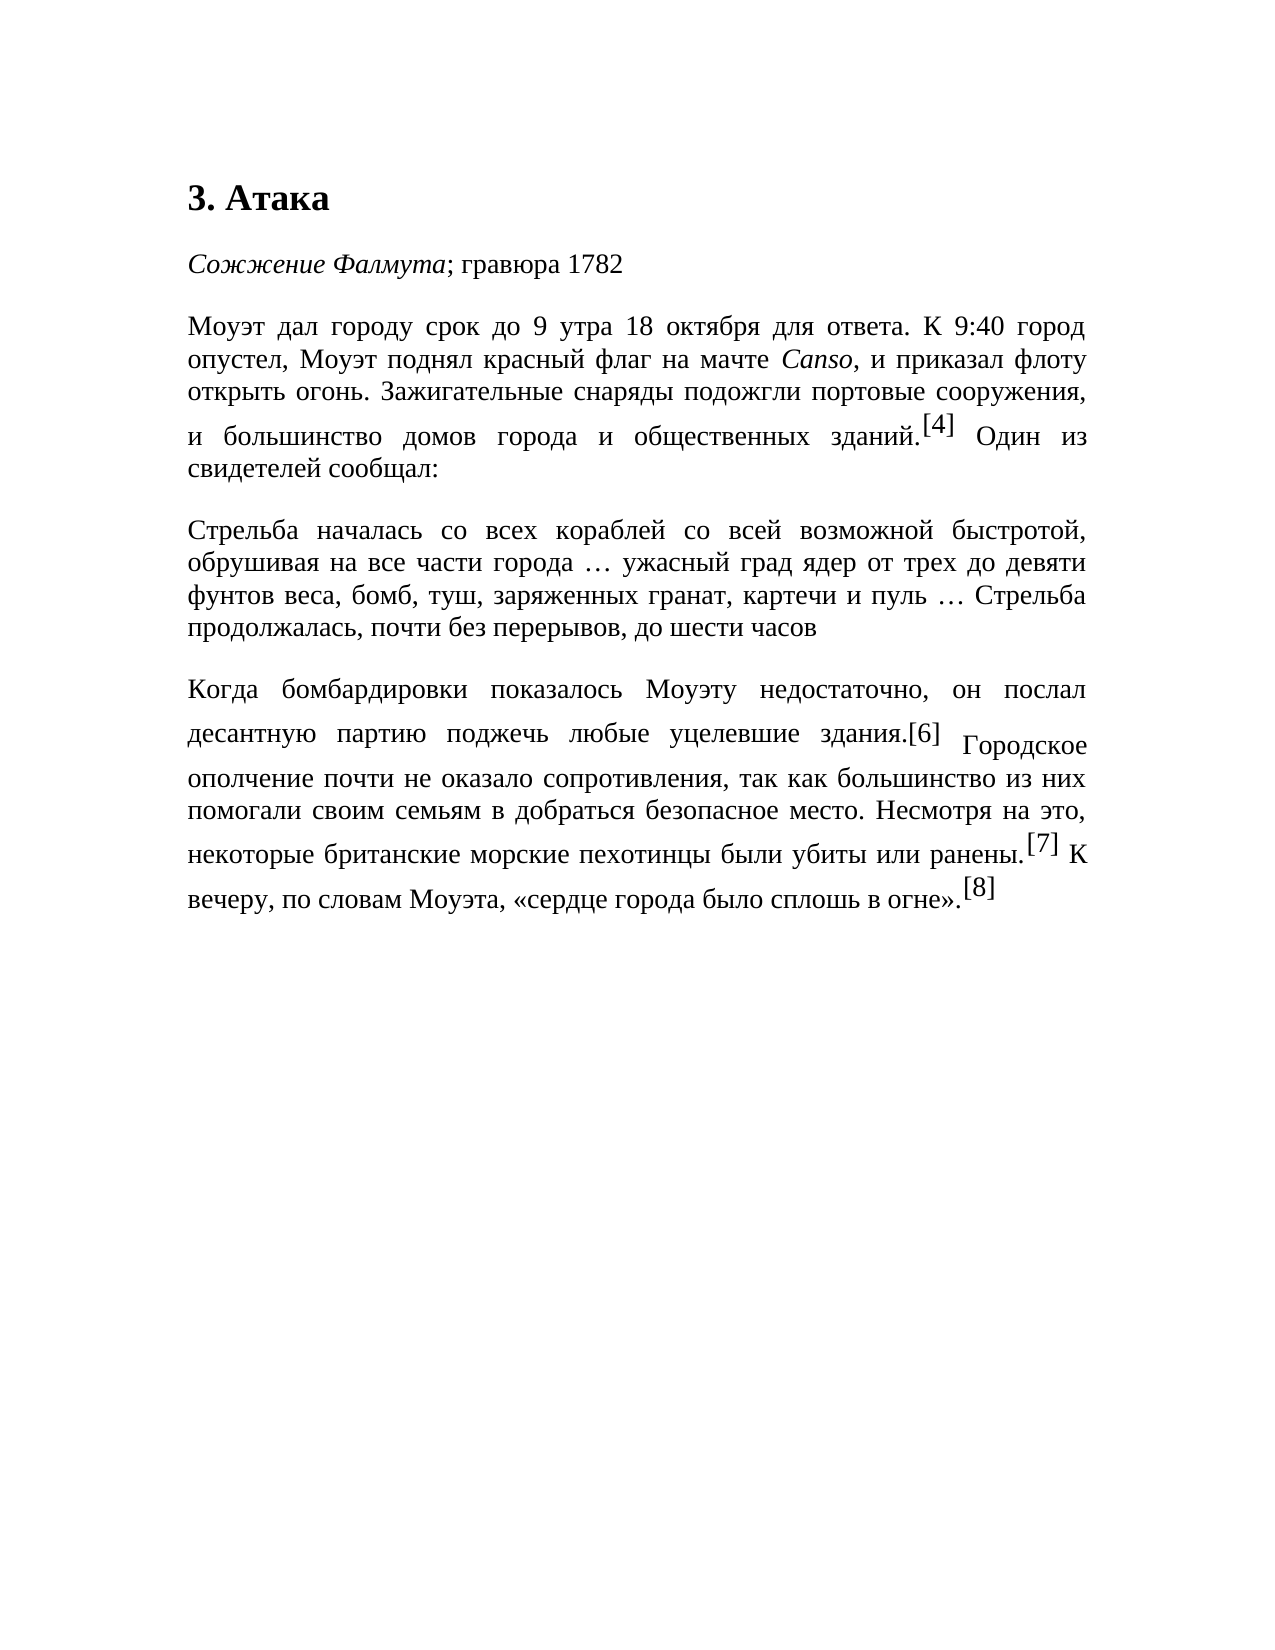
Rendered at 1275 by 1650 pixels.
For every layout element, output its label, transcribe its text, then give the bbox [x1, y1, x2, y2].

text Когда бомбардировки показалось Моуэту недостаточно, он послал десантную партию поджечь любые уцелевшие здания.[6] Городское ополчение почти не оказало сопротивления, так как большинство из них помогали своим семьям в добраться безопасное место. Несмотря на это, некоторые британские морские пехотинцы были убиты или ранены.[7] К вечеру, по словам Моуэта, «сердце города было сплошь в огне».[8] [187, 672, 1087, 914]
list 3. Атака [187, 175, 1087, 218]
text Сожжение Фалмута; гравюра 1782 [187, 248, 1087, 280]
text Моуэт дал городу срок до 9 утра 18 октября для ответа. К 9:40 город опустел, Моуэт поднял красный флаг на мачте Canso, и приказал флоту открыть огонь. Зажигательные снаряды подожгли портовые сооружения, и большинство домов города и общественных зданий.[4] Один из свидетелей сообщал: [187, 309, 1087, 483]
text Стрельба началась со всех кораблей со всей возможной быстротой, обрушивая на все части города … ужасный град ядер от трех до девяти фунтов веса, бомб, туш, заряженных гранат, картечи и пуль … Стрельба продолжалась, почти без перерывов, до шести часов [187, 513, 1087, 642]
